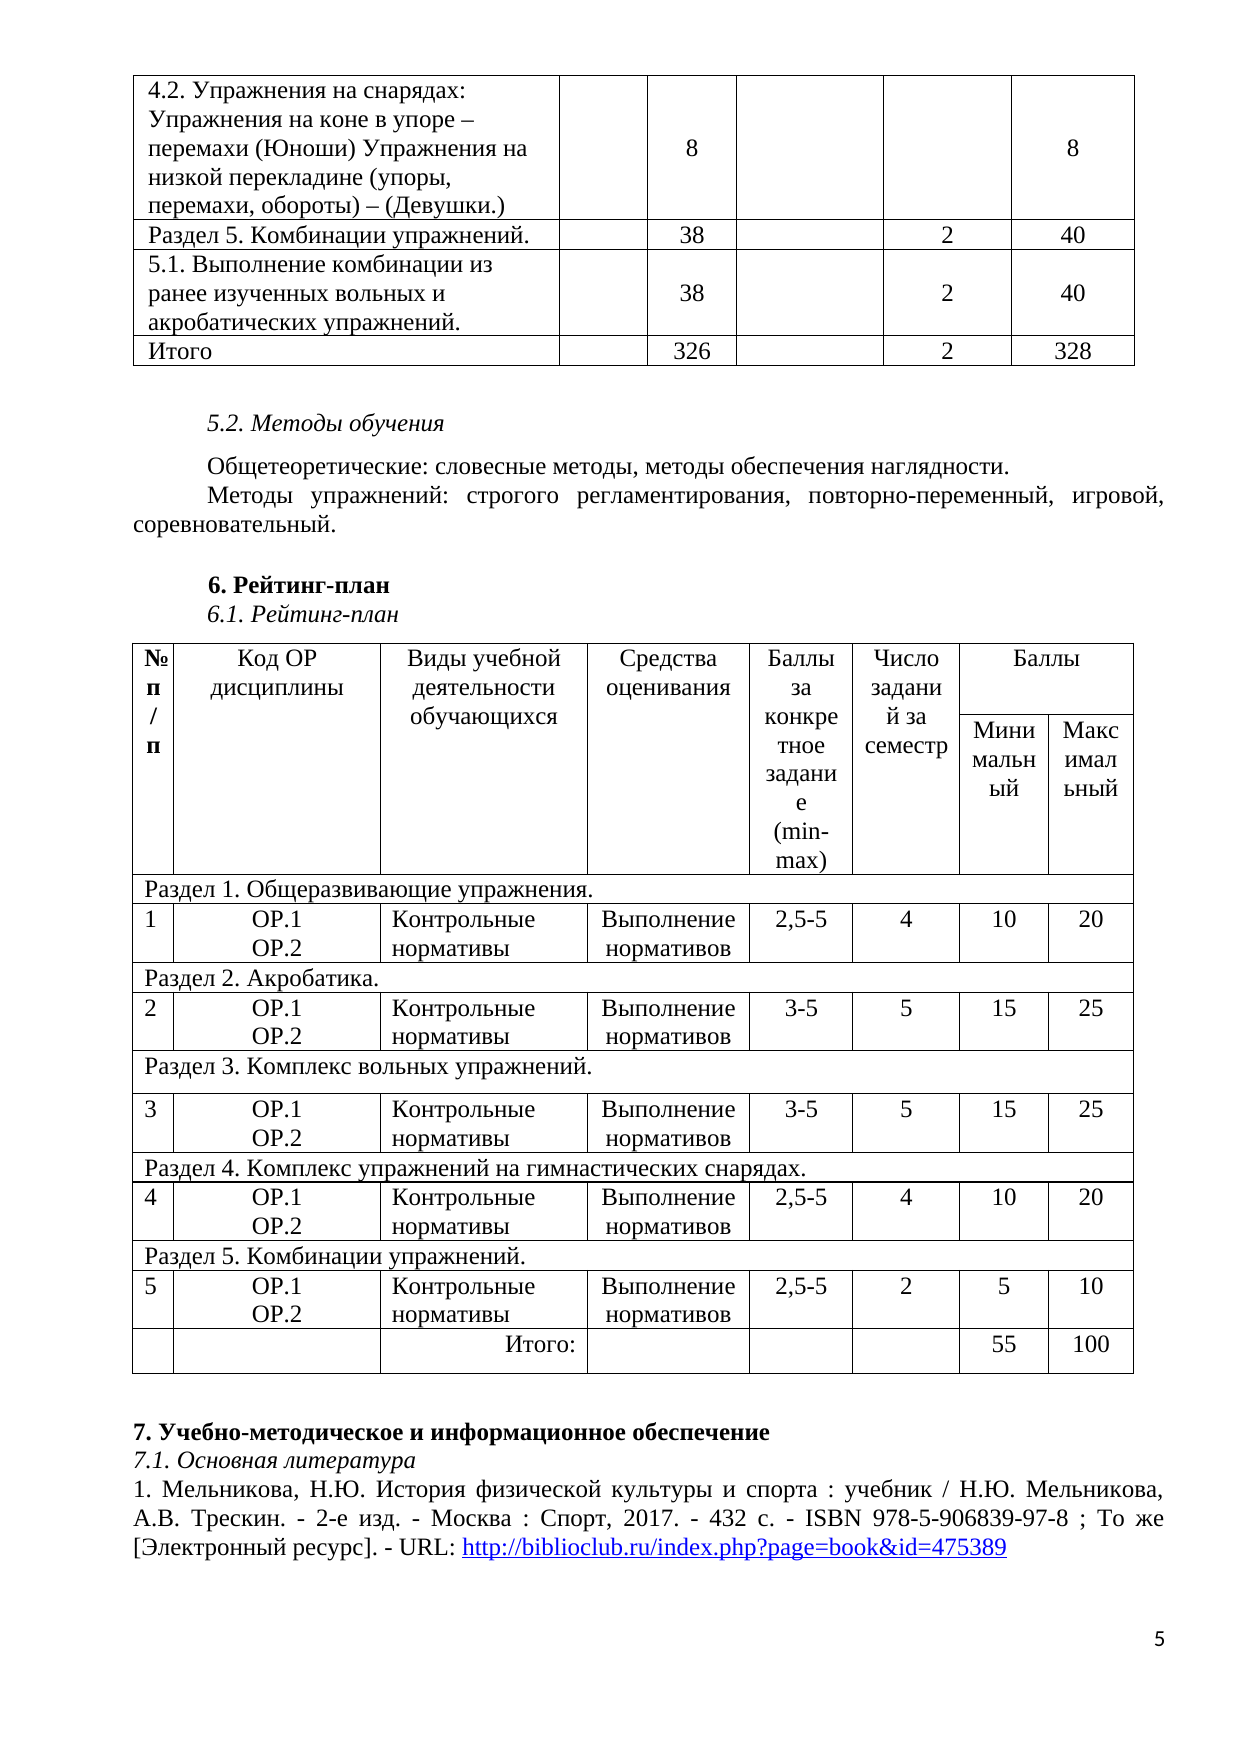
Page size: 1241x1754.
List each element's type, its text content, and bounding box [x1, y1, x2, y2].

table_cell 38 [648, 220, 736, 248]
text 5.2. Методы обучения [133, 408, 1165, 437]
table_cell 2,5-5 [750, 1271, 852, 1328]
table_cell 3-5 [750, 1094, 852, 1152]
table_cell 55 [960, 1329, 1048, 1372]
table_cell 4 [133, 1183, 173, 1240]
text 7.1. Основная литература [133, 1445, 1165, 1474]
table_cell Раздел 5. Комбинации упражнений. [134, 220, 559, 248]
table_cell [560, 250, 647, 335]
table_cell 40 [1012, 250, 1134, 335]
table_cell Максимальный [1049, 715, 1133, 873]
table_cell 15 [960, 993, 1048, 1050]
table_cell Контрольные нормативы [381, 1271, 587, 1328]
table_cell 25 [1049, 993, 1133, 1050]
table_cell 2 [884, 336, 1011, 364]
table_cell ОР.1 ОР.2 [174, 904, 380, 962]
text 1. Мельникова, Н.Ю. История физической культуры и спорта : учебник / Н.Ю. Мельникова, А.В. Трескин. - 2-е изд. - Москва : Спорт, 2017. - 432 с. - ISBN 978-5-906839-97-8 ; То же [Электронный ресурс]. - URL: http://biblioclub.ru/index.php?page=book&id=475389 [133, 1474, 1165, 1560]
table_cell 20 [1049, 904, 1133, 962]
text 6.1. Рейтинг-план [133, 599, 1165, 628]
text 6. Рейтинг-план [133, 571, 1165, 599]
table_cell Выполнение нормативов [588, 1271, 749, 1328]
table_cell 326 [648, 336, 736, 364]
table_header Средства оценивания [588, 644, 749, 873]
table_cell [737, 336, 883, 364]
table_cell 8 [1012, 76, 1134, 219]
table_cell 3 [133, 1094, 173, 1152]
table_cell 8 [648, 76, 736, 219]
table_cell Контрольные нормативы [381, 1183, 587, 1240]
table_cell Контрольные нормативы [381, 904, 587, 962]
table_cell Раздел 5. Комбинации упражнений. [133, 1241, 1133, 1270]
table_cell 15 [960, 1094, 1048, 1152]
table_cell [737, 220, 883, 248]
text Общетеоретические: словесные методы, методы обеспечения наглядности. [133, 451, 1165, 480]
table_cell Выполнение нормативов [588, 1094, 749, 1152]
table_cell [133, 1329, 173, 1372]
table_cell Выполнение нормативов [588, 904, 749, 962]
table_cell 2 [133, 993, 173, 1050]
table_cell Выполнение нормативов [588, 993, 749, 1050]
table_cell 40 [1012, 220, 1134, 248]
table_cell 5 [960, 1271, 1048, 1328]
text Методы упражнений: строгого регламентирования, повторно-переменный, игровой, соревновательный. [133, 480, 1165, 538]
table_cell Раздел 2. Акробатика. [133, 963, 1133, 992]
table_cell [174, 1329, 380, 1372]
table_cell 1 [133, 904, 173, 962]
table_cell 2 [853, 1271, 959, 1328]
table_header № п/п [133, 644, 173, 873]
table_cell Минимальный [960, 715, 1048, 873]
table_cell 5 [853, 1094, 959, 1152]
table_cell ОР.1 ОР.2 [174, 1183, 380, 1240]
table_cell 38 [648, 250, 736, 335]
table_cell Раздел 4. Комплекс упражнений на гимнастических снарядах. [133, 1153, 1133, 1181]
table_cell Выполнение нормативов [588, 1183, 749, 1240]
table_cell Раздел 1. Общеразвивающие упражнения. [133, 875, 1133, 903]
table_cell 328 [1012, 336, 1134, 364]
table_header Баллы [960, 644, 1133, 714]
table_cell Раздел 3. Комплекс вольных упражнений. [133, 1051, 1133, 1093]
table_cell 3-5 [750, 993, 852, 1050]
table_cell Контрольные нормативы [381, 1094, 587, 1152]
table_cell ОР.1 ОР.2 [174, 1094, 380, 1152]
table_cell 10 [960, 1183, 1048, 1240]
table_cell [588, 1329, 749, 1372]
table_cell 20 [1049, 1183, 1133, 1240]
table_cell 25 [1049, 1094, 1133, 1152]
table_cell 4 [853, 904, 959, 962]
table_cell Итого [134, 336, 559, 364]
table_cell [560, 220, 647, 248]
table_cell 5.1. Выполнение комбинации из ранее изученных вольных и акробатических упражнений. [134, 250, 559, 335]
table_cell [884, 76, 1011, 219]
table_cell 4.2. Упражнения на снарядах: Упражнения на коне в упоре – перемахи (Юноши) Упражнения на низкой перекладине (упоры, перемахи, обороты) – (Девушки.) [134, 76, 559, 219]
table_cell 5 [853, 993, 959, 1050]
table_cell ОР.1 ОР.2 [174, 993, 380, 1050]
table_header Код ОР дисциплины [174, 644, 380, 873]
table_cell Итого: [381, 1329, 587, 1372]
table_cell 2 [884, 250, 1011, 335]
table_cell [737, 76, 883, 219]
table_cell 2,5-5 [750, 904, 852, 962]
table_cell Контрольные нормативы [381, 993, 587, 1050]
table_cell [737, 250, 883, 335]
text 7. Учебно-методическое и информационное обеспечение [133, 1417, 1165, 1445]
table_cell [750, 1329, 852, 1372]
table_cell 4 [853, 1183, 959, 1240]
table_cell 100 [1049, 1329, 1133, 1372]
table_cell 2,5-5 [750, 1183, 852, 1240]
table_cell [560, 76, 647, 219]
table_header Виды учебной деятельности обучающихся [381, 644, 587, 873]
table_cell ОР.1 ОР.2 [174, 1271, 380, 1328]
table_cell 10 [960, 904, 1048, 962]
table_cell 5 [133, 1271, 173, 1328]
table_cell [560, 336, 647, 364]
table_cell [853, 1329, 959, 1372]
table_header Баллы за конкретное задание (min-max) [750, 644, 852, 873]
table_cell 10 [1049, 1271, 1133, 1328]
table_cell 2 [884, 220, 1011, 248]
table_header Число заданий за семестр [853, 644, 959, 873]
